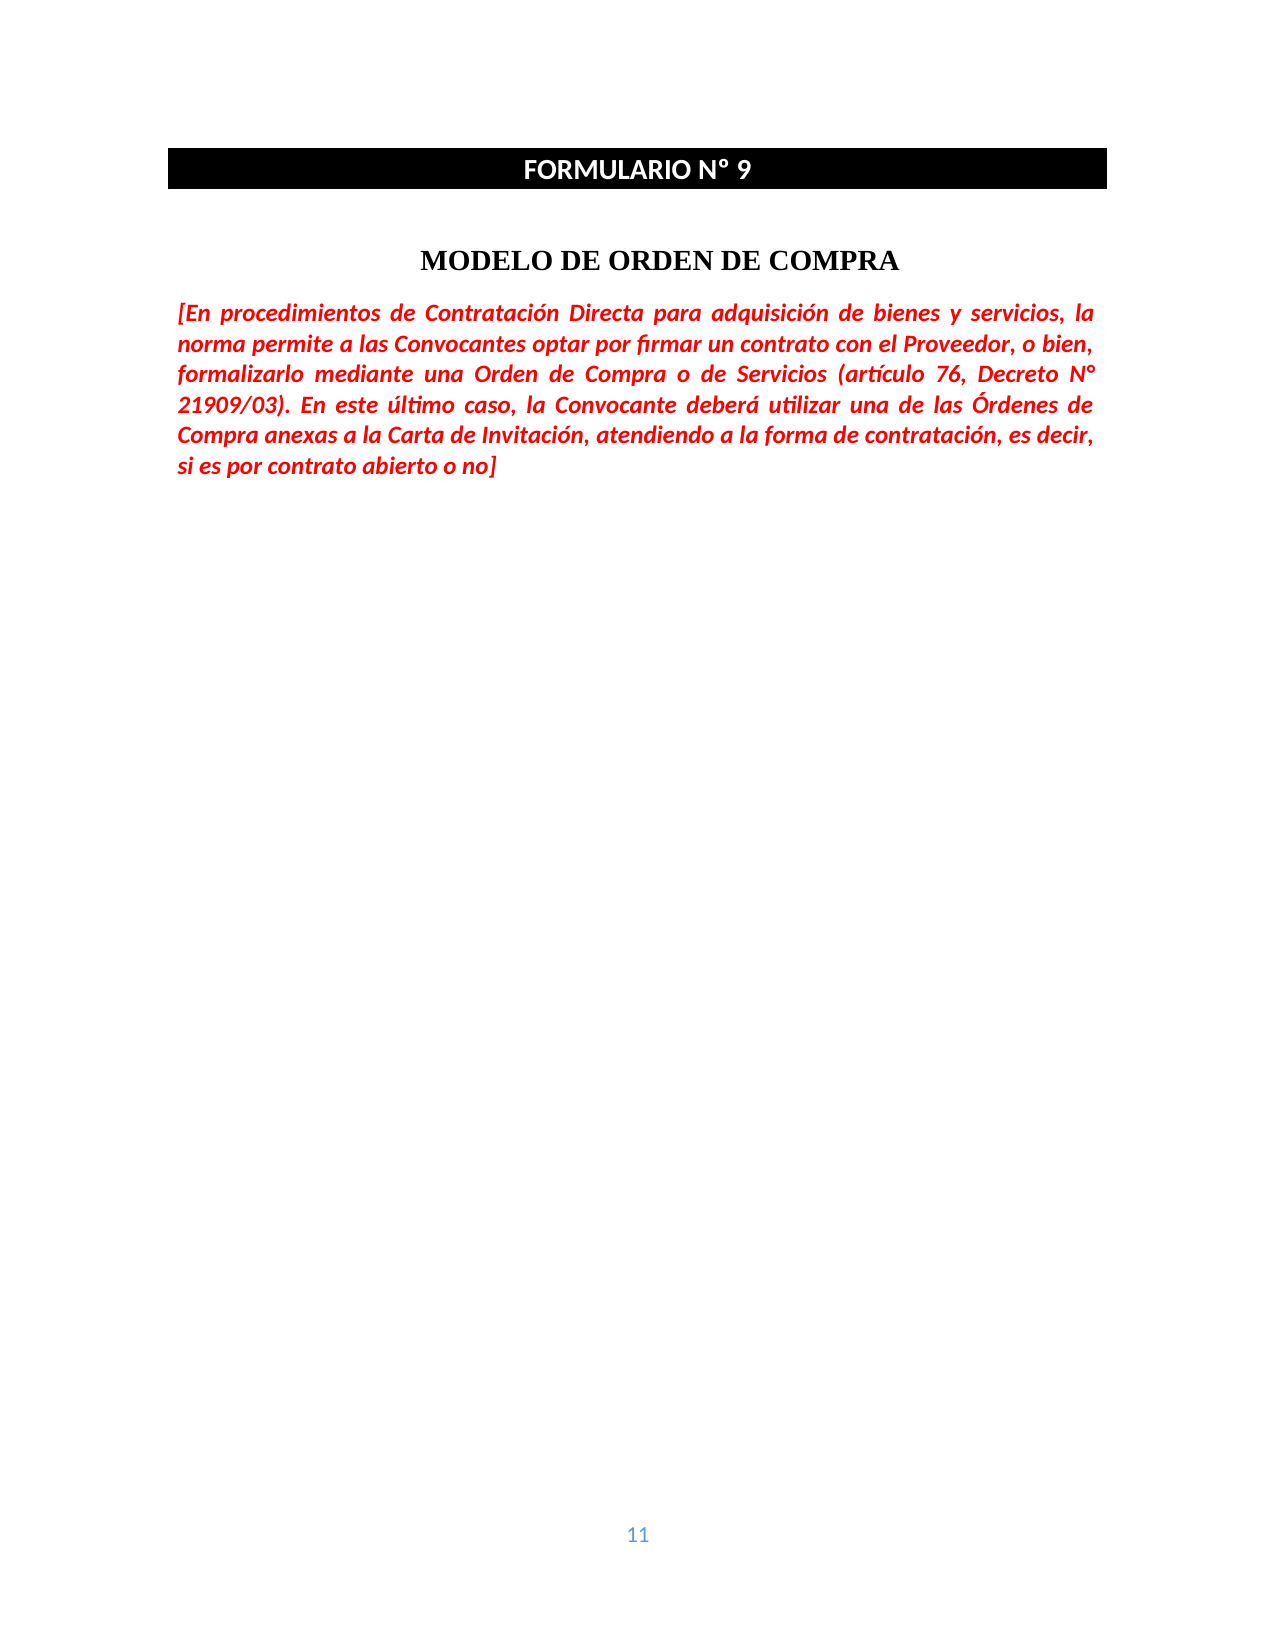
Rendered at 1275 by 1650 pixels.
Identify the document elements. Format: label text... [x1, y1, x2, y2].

text [En procedimientos de Contratación Directa para adquisición de bienes y servicios, la norma permite a las Convocantes optar por firmar un contrato con el Proveedor, o bien, formalizarlo mediante una Orden de Compra o de Servicios (artículo 76, Decreto N° 21909/03). En este último caso, la Convocante deberá utilizar una de las Órdenes de Compra anexas a la Carta de Invitación, atendiendo a la forma de contratación, es decir, si es por contrato abierto o no] [177, 297, 1098, 480]
text MODELO DE ORDEN DE COMPRA [222, 243, 1098, 277]
text FORMULARIO Nº 9 [169, 149, 1106, 188]
